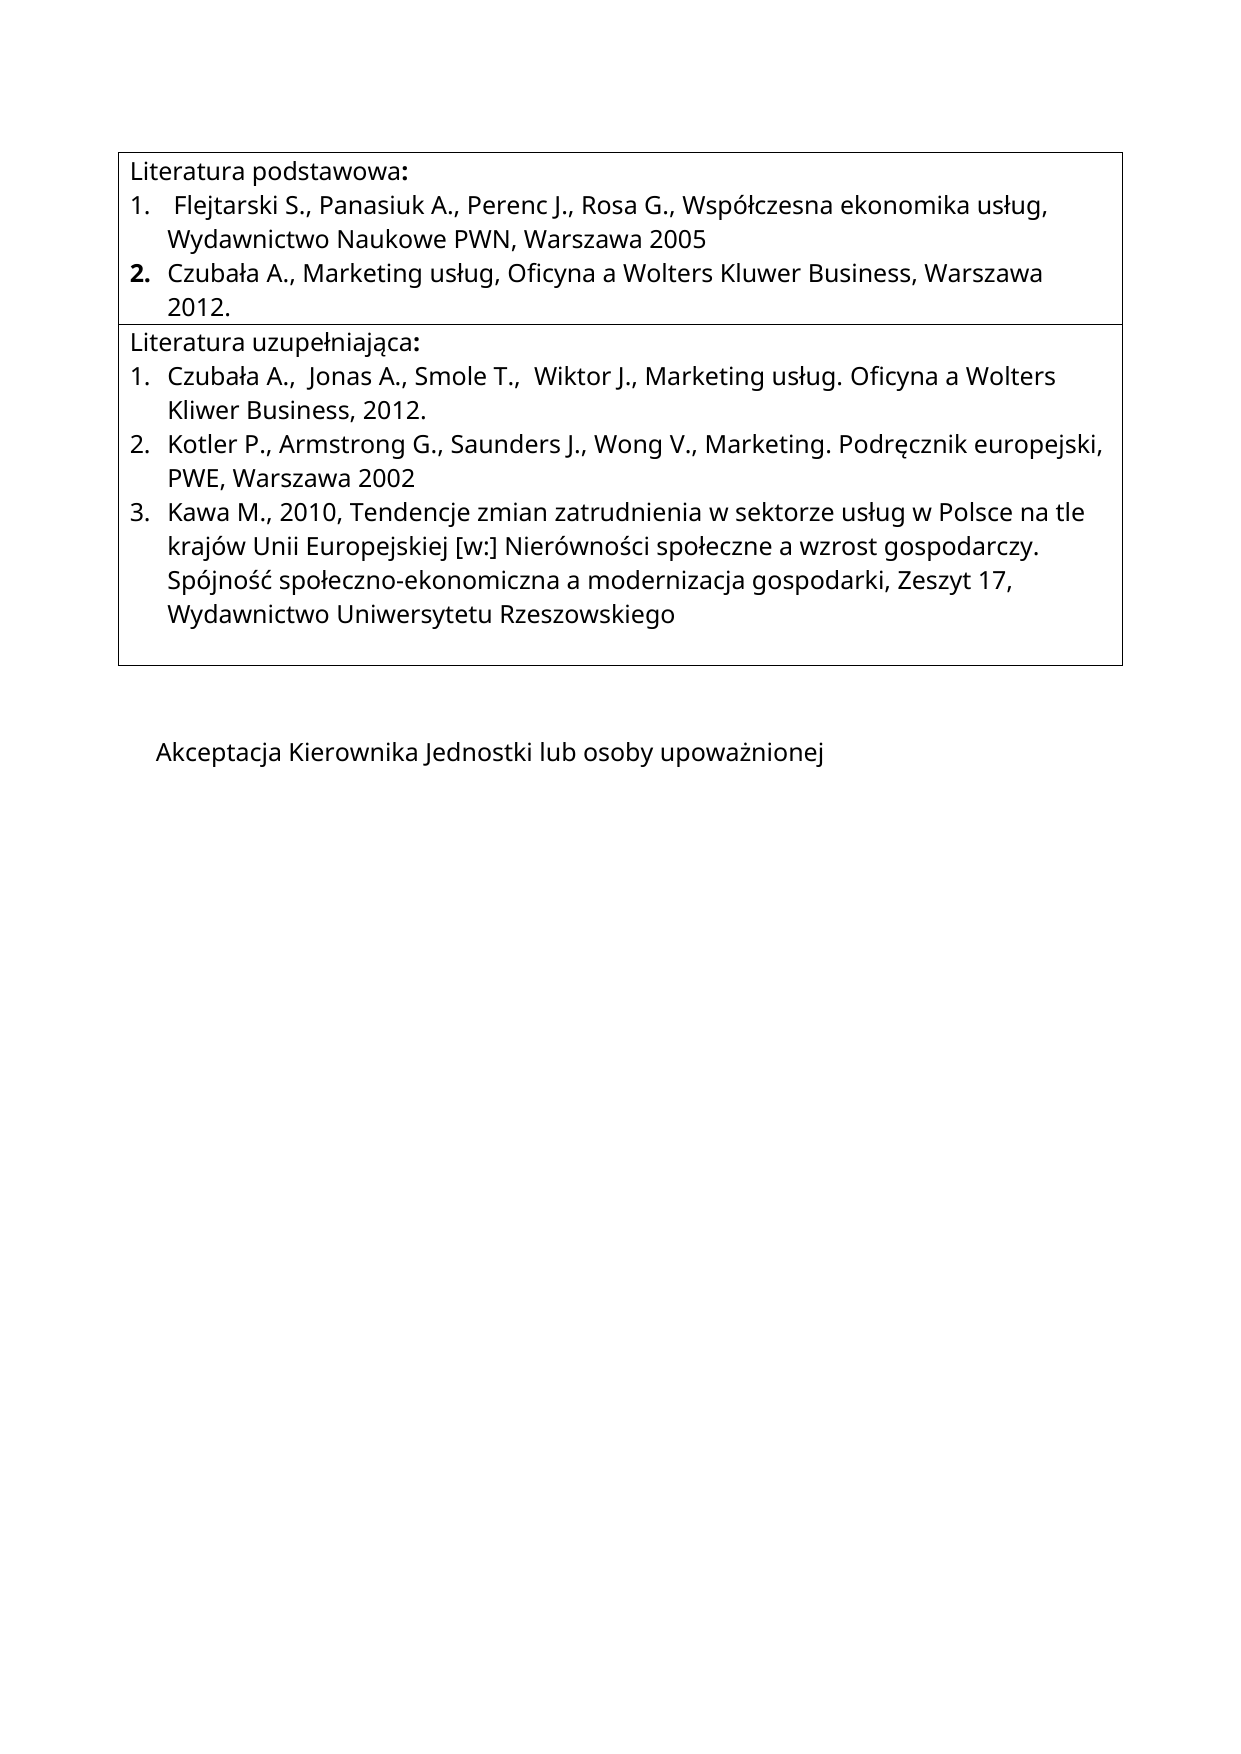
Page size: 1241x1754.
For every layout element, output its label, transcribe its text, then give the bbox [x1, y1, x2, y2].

text Akceptacja Kierownika Jednostki lub osoby upoważnionej [156, 734, 1122, 768]
table_header Literatura podstawowa: Flejtarski S., Panasiuk A., Perenc J., Rosa G., Współczesna ekonomika usług, Wydawnictwo Naukowe PWN, Warszawa 2005 Czubała A., Marketing usług, Oficyna a Wolters Kluwer Business, Warszawa 2012. [119, 153, 1122, 323]
table_cell Literatura uzupełniająca: Czubała A., Jonas A., Smole T., Wiktor J., Marketing usług. Oficyna a Wolters Kliwer Business, 2012. Kotler P., Armstrong G., Saunders J., Wong V., Marketing. Podręcznik europejski, PWE, Warszawa 2002 Kawa M., 2010, Tendencje zmian zatrudnienia w sektorze usług w Polsce na tle krajów Unii Europejskiej [w:] Nierówności społeczne a wzrost gospodarczy. Spójność społeczno-ekonomiczna a modernizacja gospodarki, Zeszyt 17, Wydawnictwo Uniwersytetu Rzeszowskiego [119, 325, 1122, 665]
